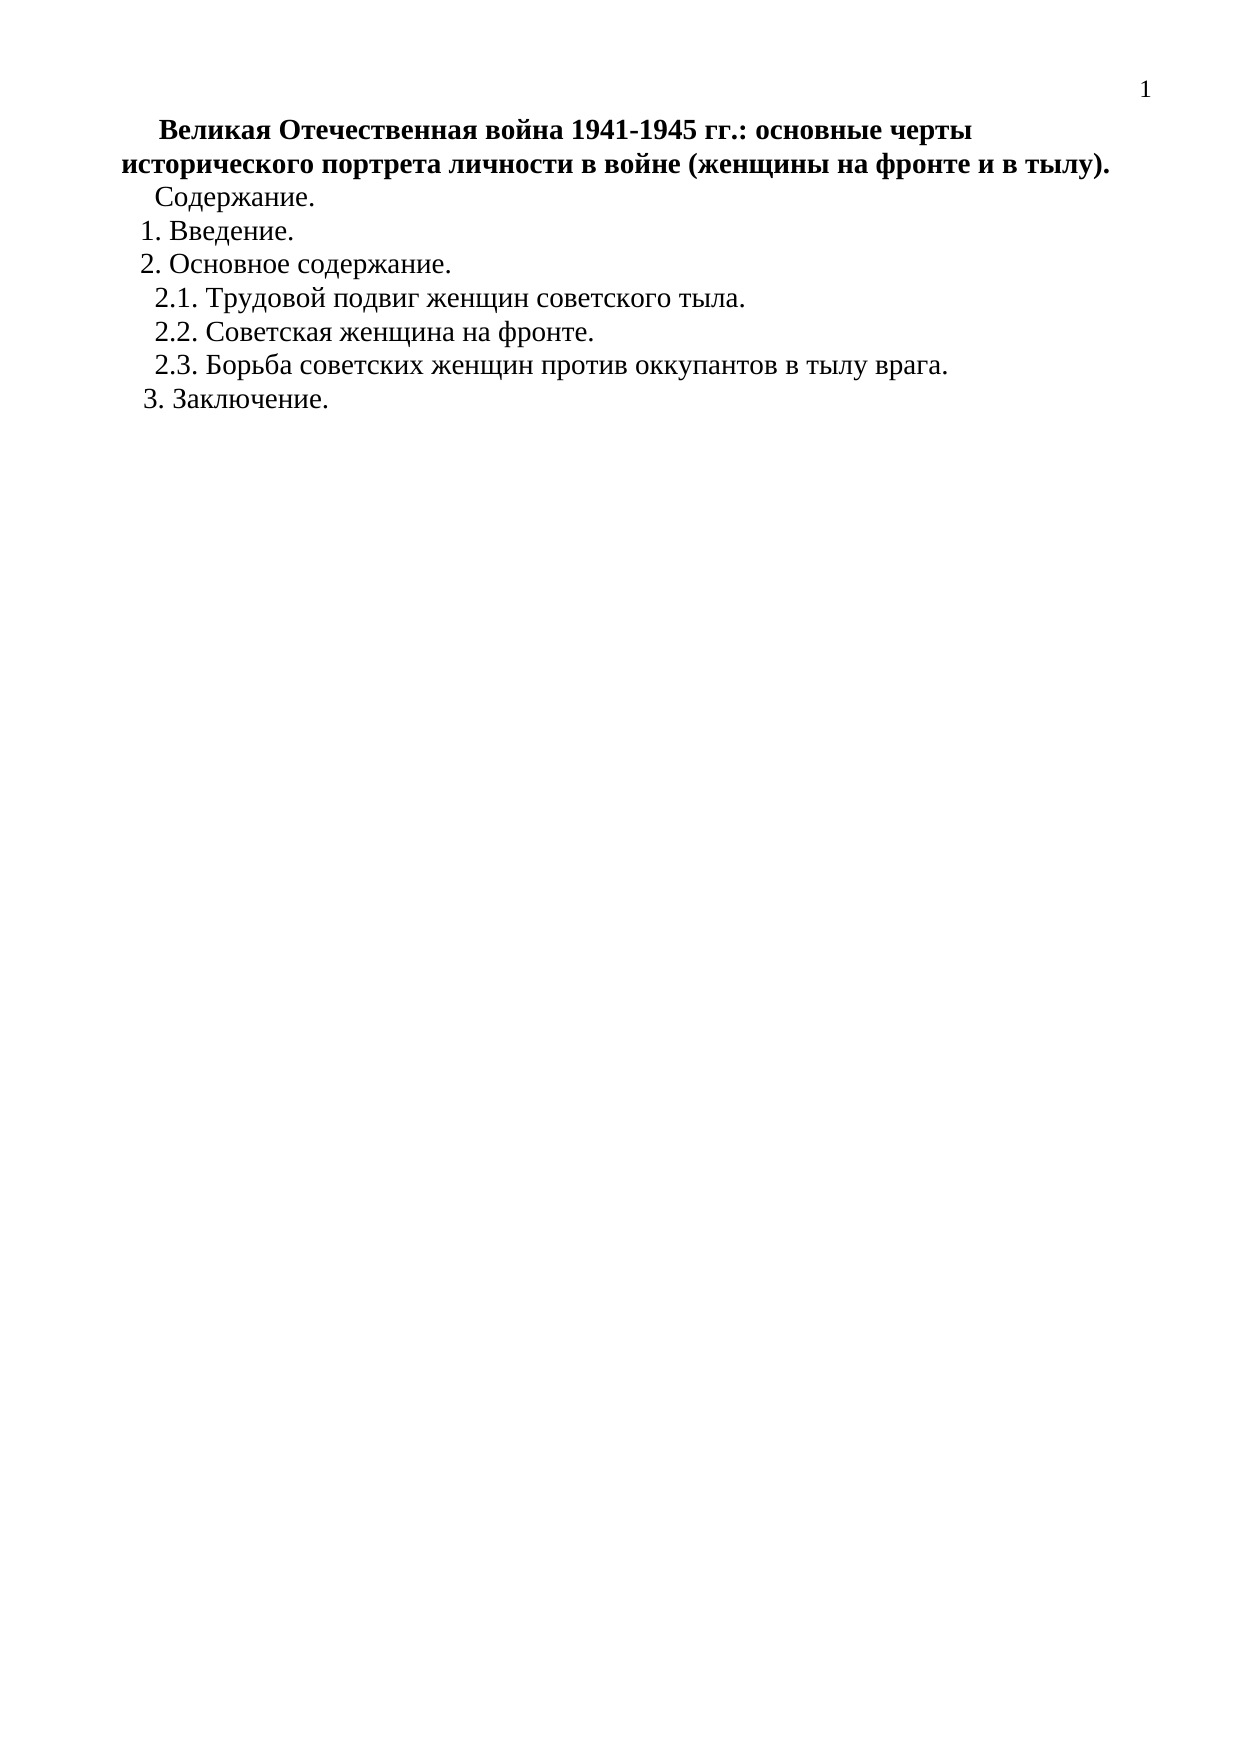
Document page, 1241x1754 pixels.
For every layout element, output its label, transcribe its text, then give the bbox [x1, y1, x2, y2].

text 2.2. Советская женщина на фронте. [121, 314, 1115, 347]
text 2.1. Трудовой подвиг женщин советского тыла. [121, 280, 1115, 314]
text Великая Отечественная война 1941-1945 гг.: основные черты исторического портрета личности в войне (женщины на фронте и в тылу). [121, 112, 1115, 179]
text 2. Основное содержание. [121, 247, 1115, 280]
text 1. Введение. [121, 213, 1115, 247]
text 2.3. Борьба советских женщин против оккупантов в тылу врага. 3. Заключение. [121, 347, 1115, 414]
text Содержание. [121, 179, 1115, 213]
